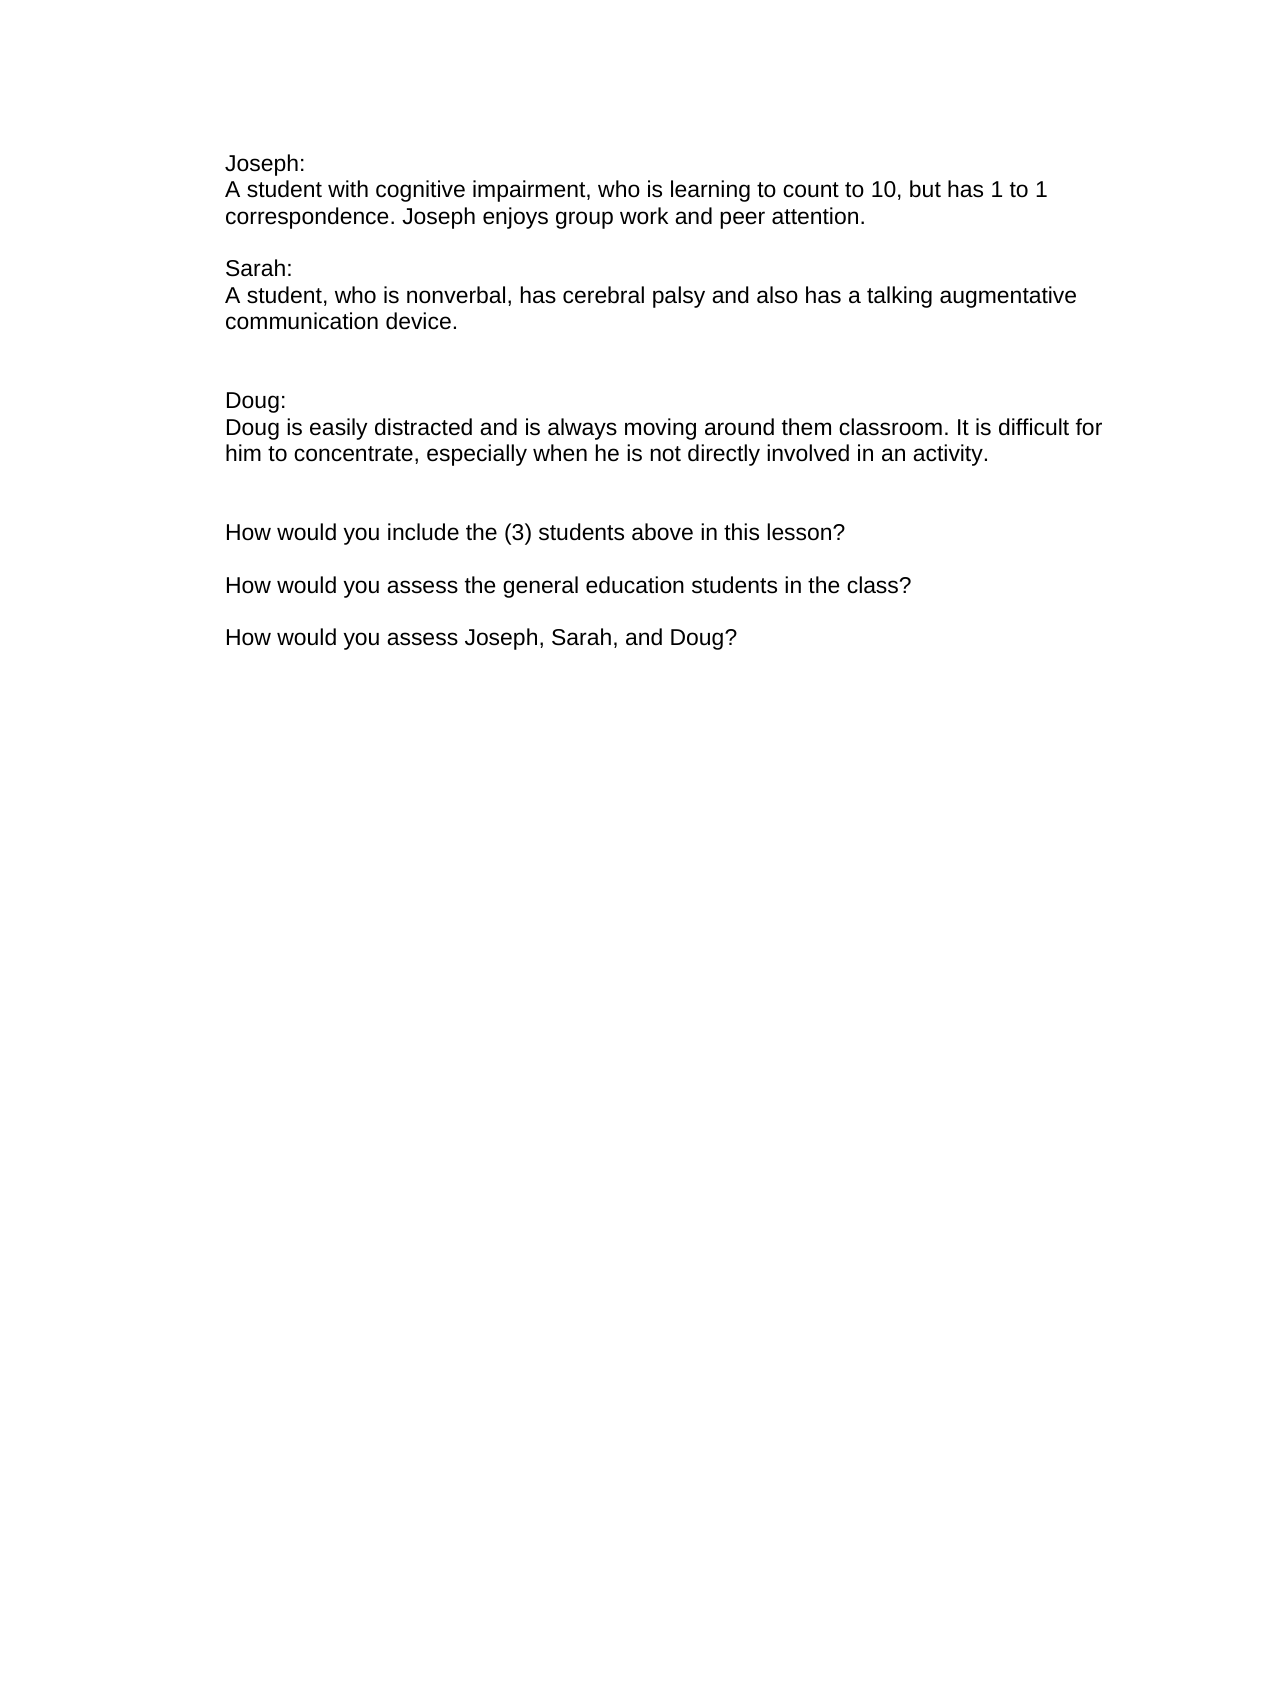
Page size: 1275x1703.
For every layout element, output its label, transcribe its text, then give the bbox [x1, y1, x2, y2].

text How would you include the (3) students above in this lesson? [225, 519, 1125, 545]
text Joseph: [225, 150, 1125, 176]
text How would you assess Joseph, Sarah, and Doug? [225, 624, 1125, 651]
text A student with cognitive impairment, who is learning to count to 10, but has 1 to 1 correspondence. Joseph enjoys group work and peer attention. [225, 176, 1125, 229]
text Sarah: [225, 255, 1125, 282]
text Doug is easily distracted and is always moving around them classroom. It is difficult for him to concentrate, especially when he is not directly involved in an activity. [225, 413, 1125, 466]
text A student, who is nonverbal, has cerebral palsy and also has a talking augmentative communication device. [225, 282, 1125, 334]
text Doug: [225, 387, 1125, 413]
text How would you assess the general education students in the class? [225, 572, 1125, 598]
